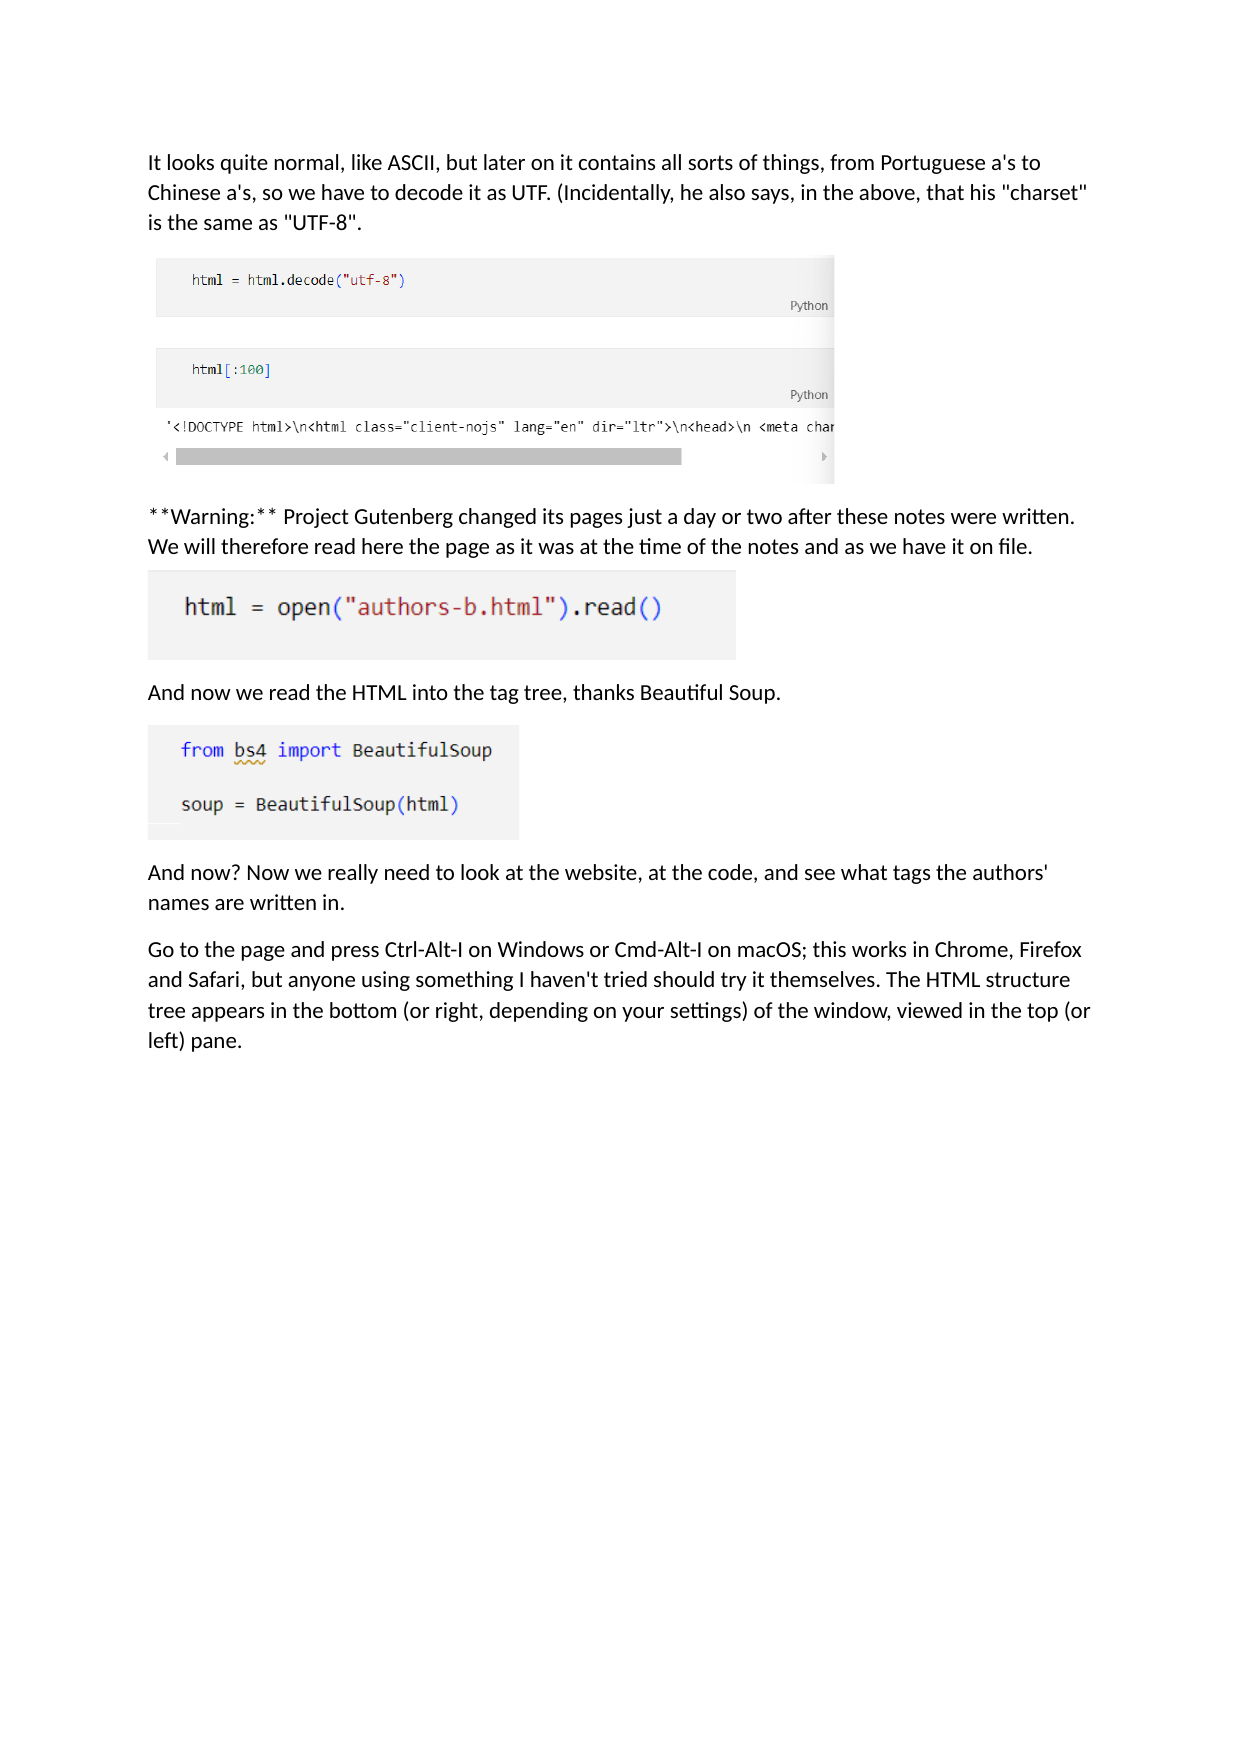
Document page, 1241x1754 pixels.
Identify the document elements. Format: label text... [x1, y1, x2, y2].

text And now we read the HTML into the tag tree, thanks Beautiful Soup. [148, 678, 1093, 706]
text Go to the page and press Ctrl-Alt-I on Windows or Cmd-Alt-I on macOS; this works in Chrome, Firefox and Safari, but anyone using something I haven't tried should try it themselves. The HTML structure tree appears in the bottom (or right, depending on your settings) of the window, viewed in the top (or left) pane. [148, 935, 1093, 1054]
picture [147, 255, 835, 484]
text And now? Now we really need to look at the website, at the code, and see what tags the authors' names are written in. [148, 858, 1093, 917]
text It looks quite normal, like ASCII, but later on it contains all sorts of things, from Portuguese a's to Chinese a's, so we have to decode it as UTF. (Incidentally, he also says, in the above, that his "charset" is the same as "UTF-8". [148, 148, 1093, 236]
picture [147, 562, 736, 660]
picture [147, 725, 520, 840]
